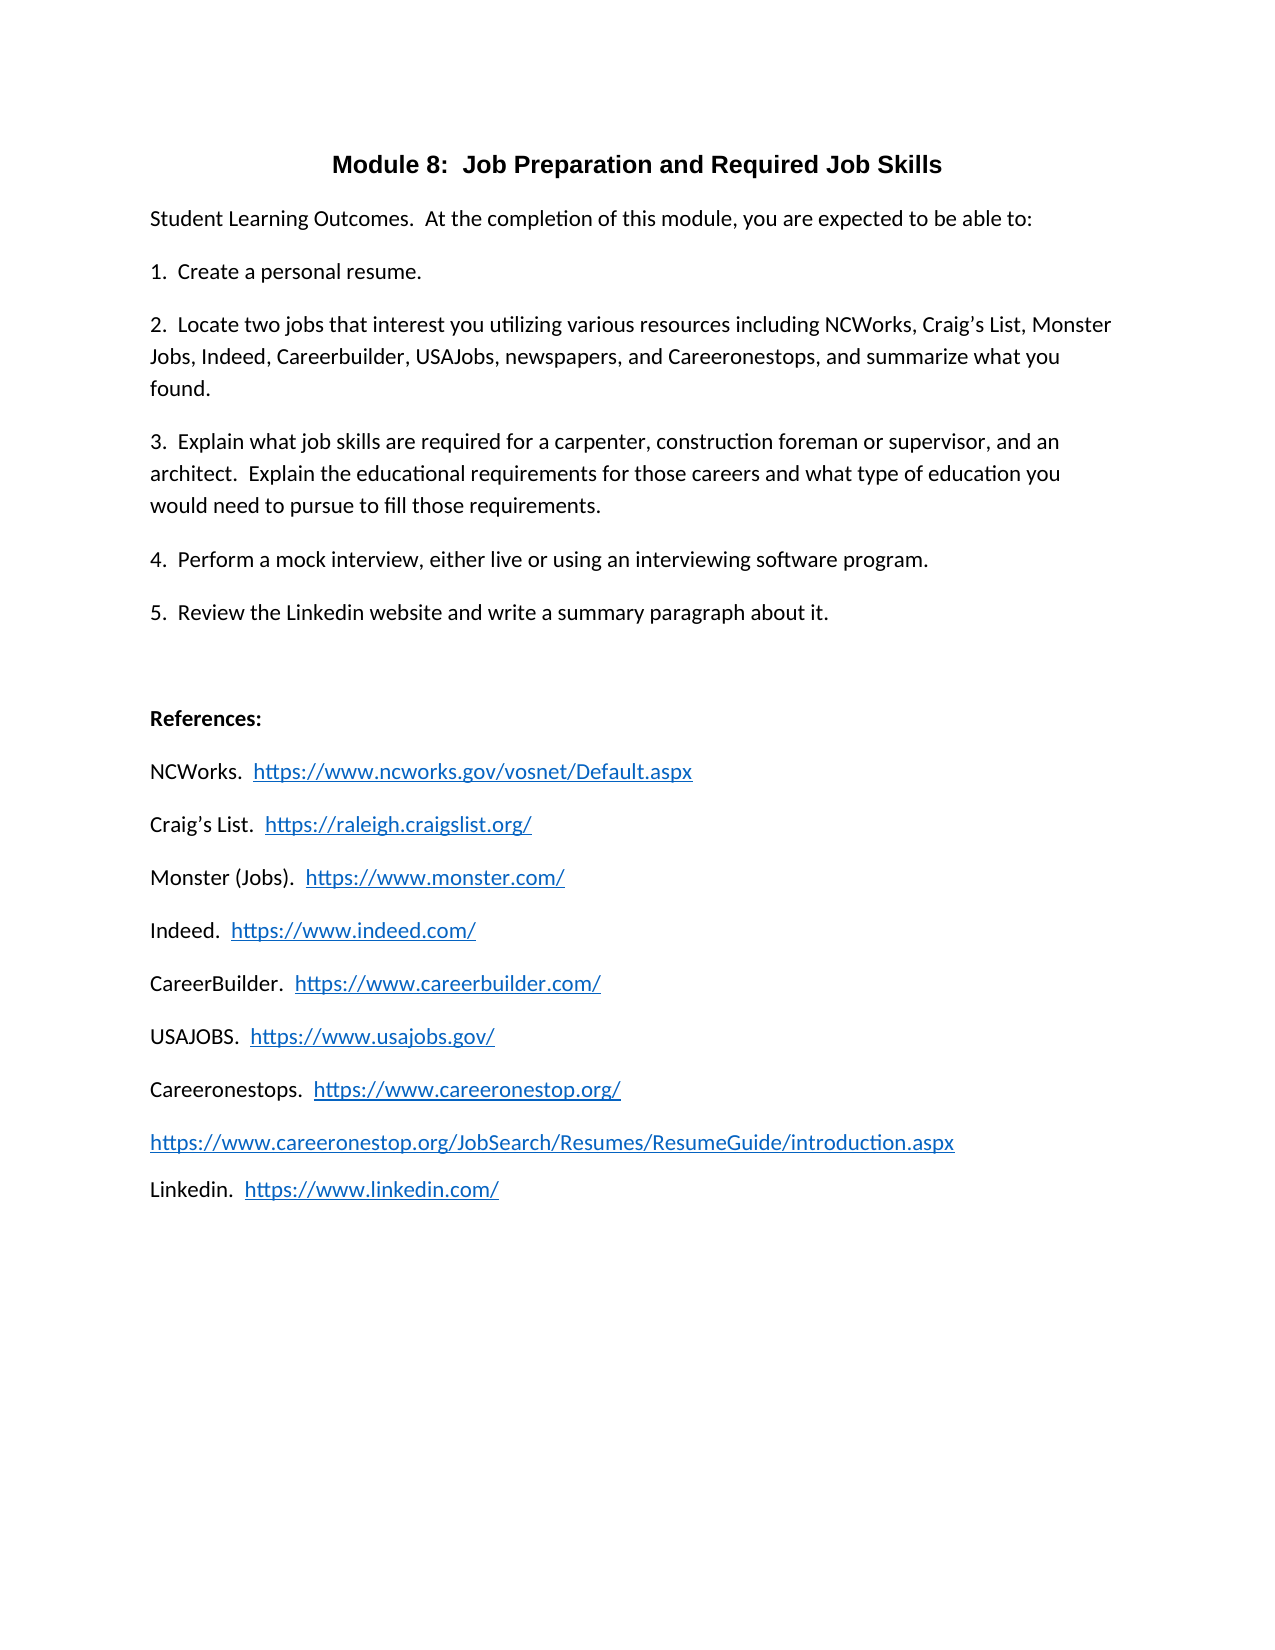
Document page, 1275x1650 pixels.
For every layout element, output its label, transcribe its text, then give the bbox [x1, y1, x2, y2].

text 5. Review the Linkedin website and write a summary paragraph about it. [150, 598, 1125, 626]
text Student Learning Outcomes. At the completion of this module, you are expected to be able to: [150, 204, 1125, 232]
text Module 8: Job Preparation and Required Job Skills [150, 150, 1125, 179]
text USAJOBS. https://www.usajobs.gov/ [150, 1022, 1125, 1050]
text NCWorks. https://www.ncworks.gov/vosnet/Default.aspx [150, 757, 1125, 785]
text 2. Locate two jobs that interest you utilizing various resources including NCWorks, Craig’s List, Monster Jobs, Indeed, Careerbuilder, USAJobs, newspapers, and Careeronestops, and summarize what you found. [150, 310, 1125, 402]
text https://www.careeronestop.org/JobSearch/Resumes/ResumeGuide/introduction.aspx [150, 1128, 1125, 1156]
text 3. Explain what job skills are required for a carpenter, construction foreman or supervisor, and an architect. Explain the educational requirements for those careers and what type of education you would need to pursue to fill those requirements. [150, 427, 1125, 520]
text Craig’s List. https://raleigh.craigslist.org/ [150, 810, 1125, 838]
text Monster (Jobs). https://www.monster.com/ [150, 863, 1125, 891]
text CareerBuilder. https://www.careerbuilder.com/ [150, 969, 1125, 997]
text 1. Create a personal resume. [150, 257, 1125, 285]
text Indeed. https://www.indeed.com/ [150, 916, 1125, 944]
text Linkedin. https://www.linkedin.com/ [150, 1175, 1125, 1203]
text 4. Perform a mock interview, either live or using an interviewing software program. [150, 545, 1125, 573]
text Careeronestops. https://www.careeronestop.org/ [150, 1075, 1125, 1103]
text References: [150, 704, 1125, 732]
